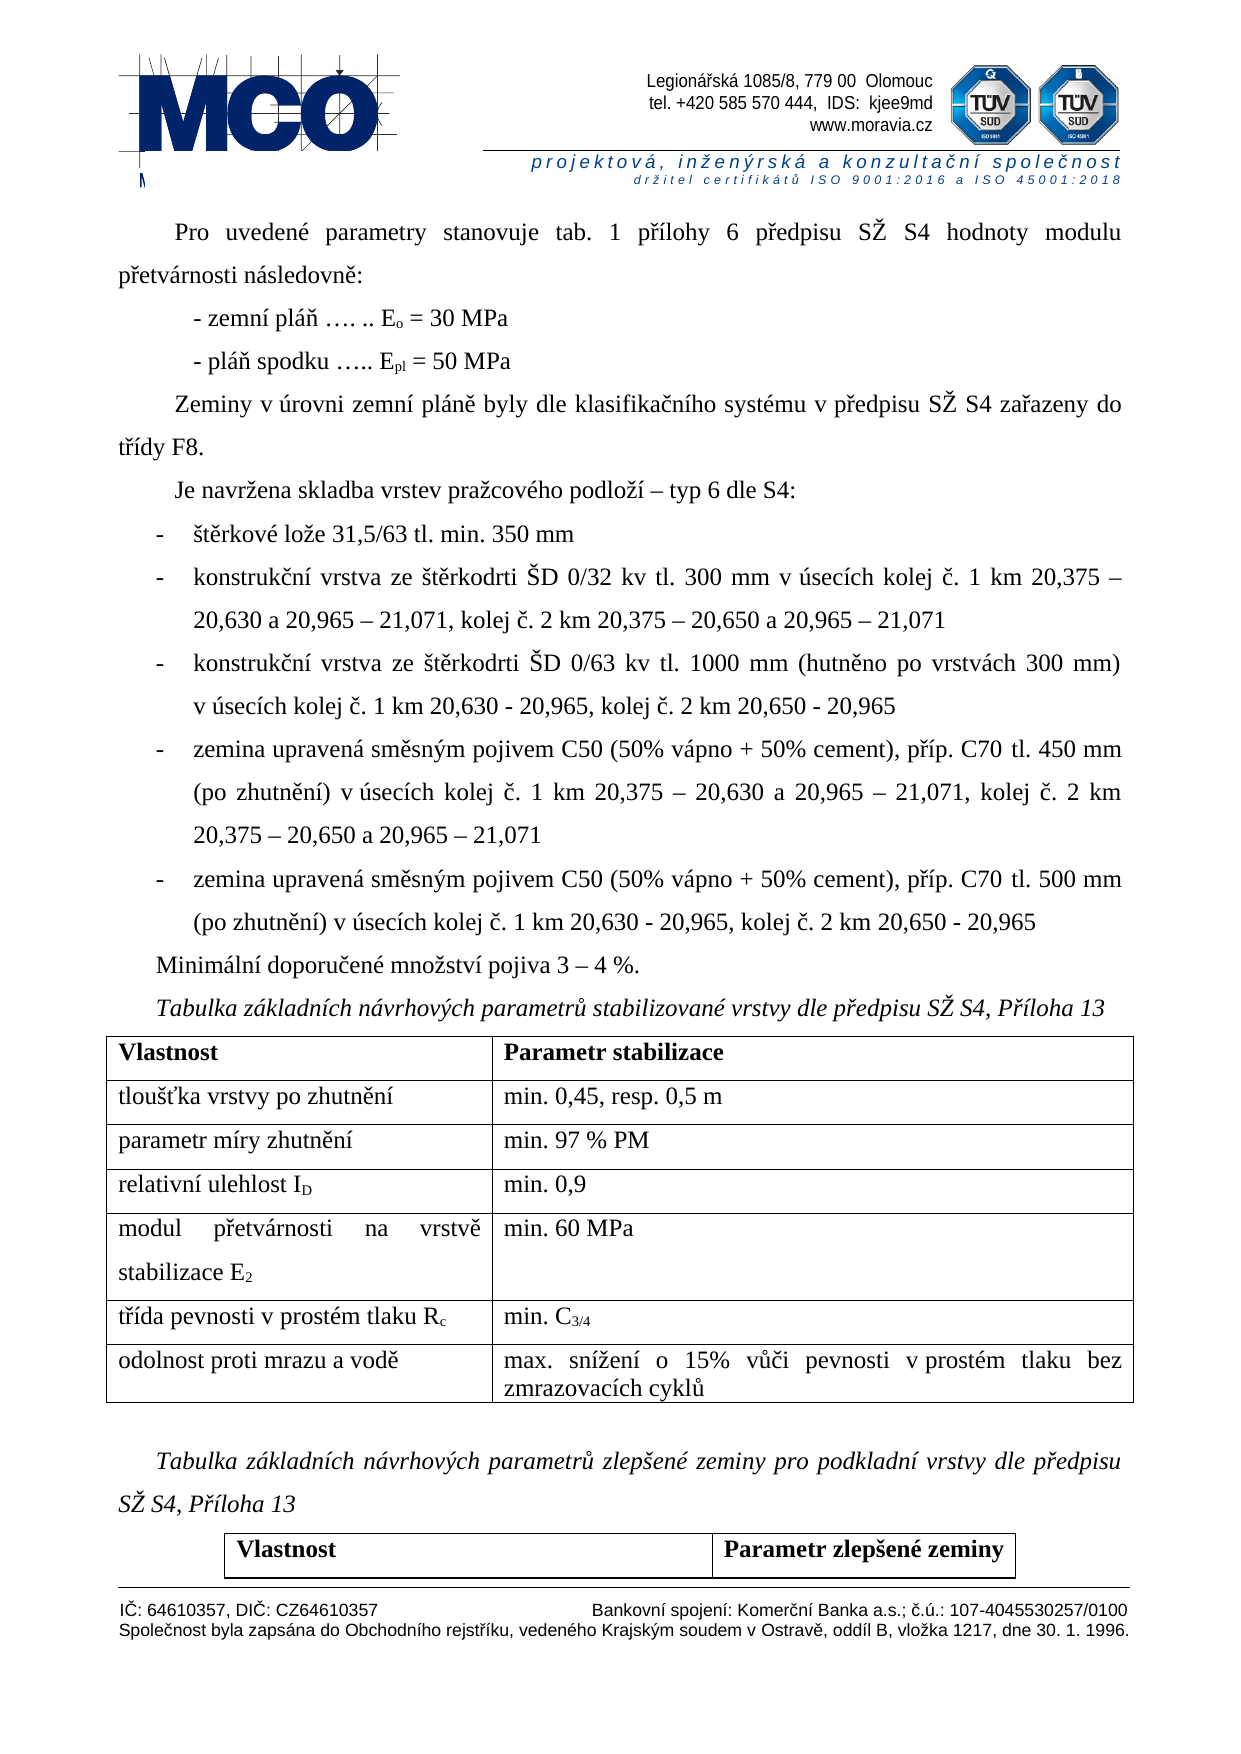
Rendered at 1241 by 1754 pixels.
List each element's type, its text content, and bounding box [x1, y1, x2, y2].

table_cell parametr míry zhutnění [107, 1125, 492, 1168]
text Minimální doporučené množství pojiva 3 – 4 %. [118, 950, 1122, 979]
table_header Parametr zlepšené zeminy [713, 1534, 1015, 1577]
table_header Vlastnost [225, 1534, 712, 1577]
text - zemní pláň …. .. Eo = 30 MPa [193, 303, 1122, 332]
list zemina upravená směsným pojivem C50 (50% vápno + 50% cement), příp. C70 tl. 450 mm (po zhutnění) v úsecích kolej č. 1 km 20,375 – 20,630 a 20,965 – 21,071, kolej č. 2 km 20,375 – 20,650 a 20,965 – 21,071 [156, 734, 1122, 849]
table_cell min. 60 MPa [493, 1214, 1133, 1300]
text Zeminy v úrovni zemní pláně byly dle klasifikačního systému v předpisu SŽ S4 zařazeny do třídy F8. [118, 389, 1122, 461]
list štěrkové lože 31,5/63 tl. min. 350 mm [156, 519, 1122, 547]
table_cell min. 97 % PM [493, 1125, 1133, 1168]
table_header Vlastnost [107, 1037, 492, 1080]
table_cell modul přetvárnosti na vrstvě stabilizace E2 [107, 1214, 492, 1300]
table_cell odolnost proti mrazu a vodě [107, 1345, 492, 1402]
table_cell min. 0,45, resp. 0,5 m [493, 1081, 1133, 1124]
list konstrukční vrstva ze štěrkodrti ŠD 0/32 kv tl. 300 mm v úsecích kolej č. 1 km 20,375 – 20,630 a 20,965 – 21,071, kolej č. 2 km 20,375 – 20,650 a 20,965 – 21,071 [156, 562, 1122, 634]
picture [948, 62, 1121, 147]
list konstrukční vrstva ze štěrkodrti ŠD 0/63 kv tl. 1000 mm (hutněno po vrstvách 300 mm) v úsecích kolej č. 1 km 20,630 - 20,965, kolej č. 2 km 20,650 - 20,965 [156, 648, 1122, 720]
list zemina upravená směsným pojivem C50 (50% vápno + 50% cement), příp. C70 tl. 500 mm (po zhutnění) v úsecích kolej č. 1 km 20,630 - 20,965, kolej č. 2 km 20,650 - 20,965 [156, 864, 1122, 936]
table_cell min. C3/4 [493, 1301, 1133, 1344]
table_cell max. snížení o 15% vůči pevnosti v prostém tlaku bez zmrazovacích cyklů [493, 1345, 1133, 1402]
table_cell tloušťka vrstvy po zhutnění [107, 1081, 492, 1124]
table_cell třída pevnosti v prostém tlaku Rc [107, 1301, 492, 1344]
text Tabulka základních návrhových parametrů stabilizované vrstvy dle předpisu SŽ S4, Příloha 13 [118, 993, 1122, 1022]
table_cell relativní ulehlost ID [107, 1170, 492, 1212]
table_cell min. 0,9 [493, 1170, 1133, 1212]
text Pro uvedené parametry stanovuje tab. 1 přílohy 6 předpisu SŽ S4 hodnoty modulu přetvárnosti následovně: [118, 194, 1122, 289]
text Je navržena skladba vrstev pražcového podloží – typ 6 dle S4: [118, 476, 1122, 504]
text Tabulka základních návrhových parametrů zlepšené zeminy pro podkladní vrstvy dle předpisu SŽ S4, Příloha 13 [118, 1446, 1122, 1518]
table_header Parametr stabilizace [493, 1037, 1133, 1080]
text - pláň spodku ….. Epl = 50 MPa [193, 346, 1122, 375]
